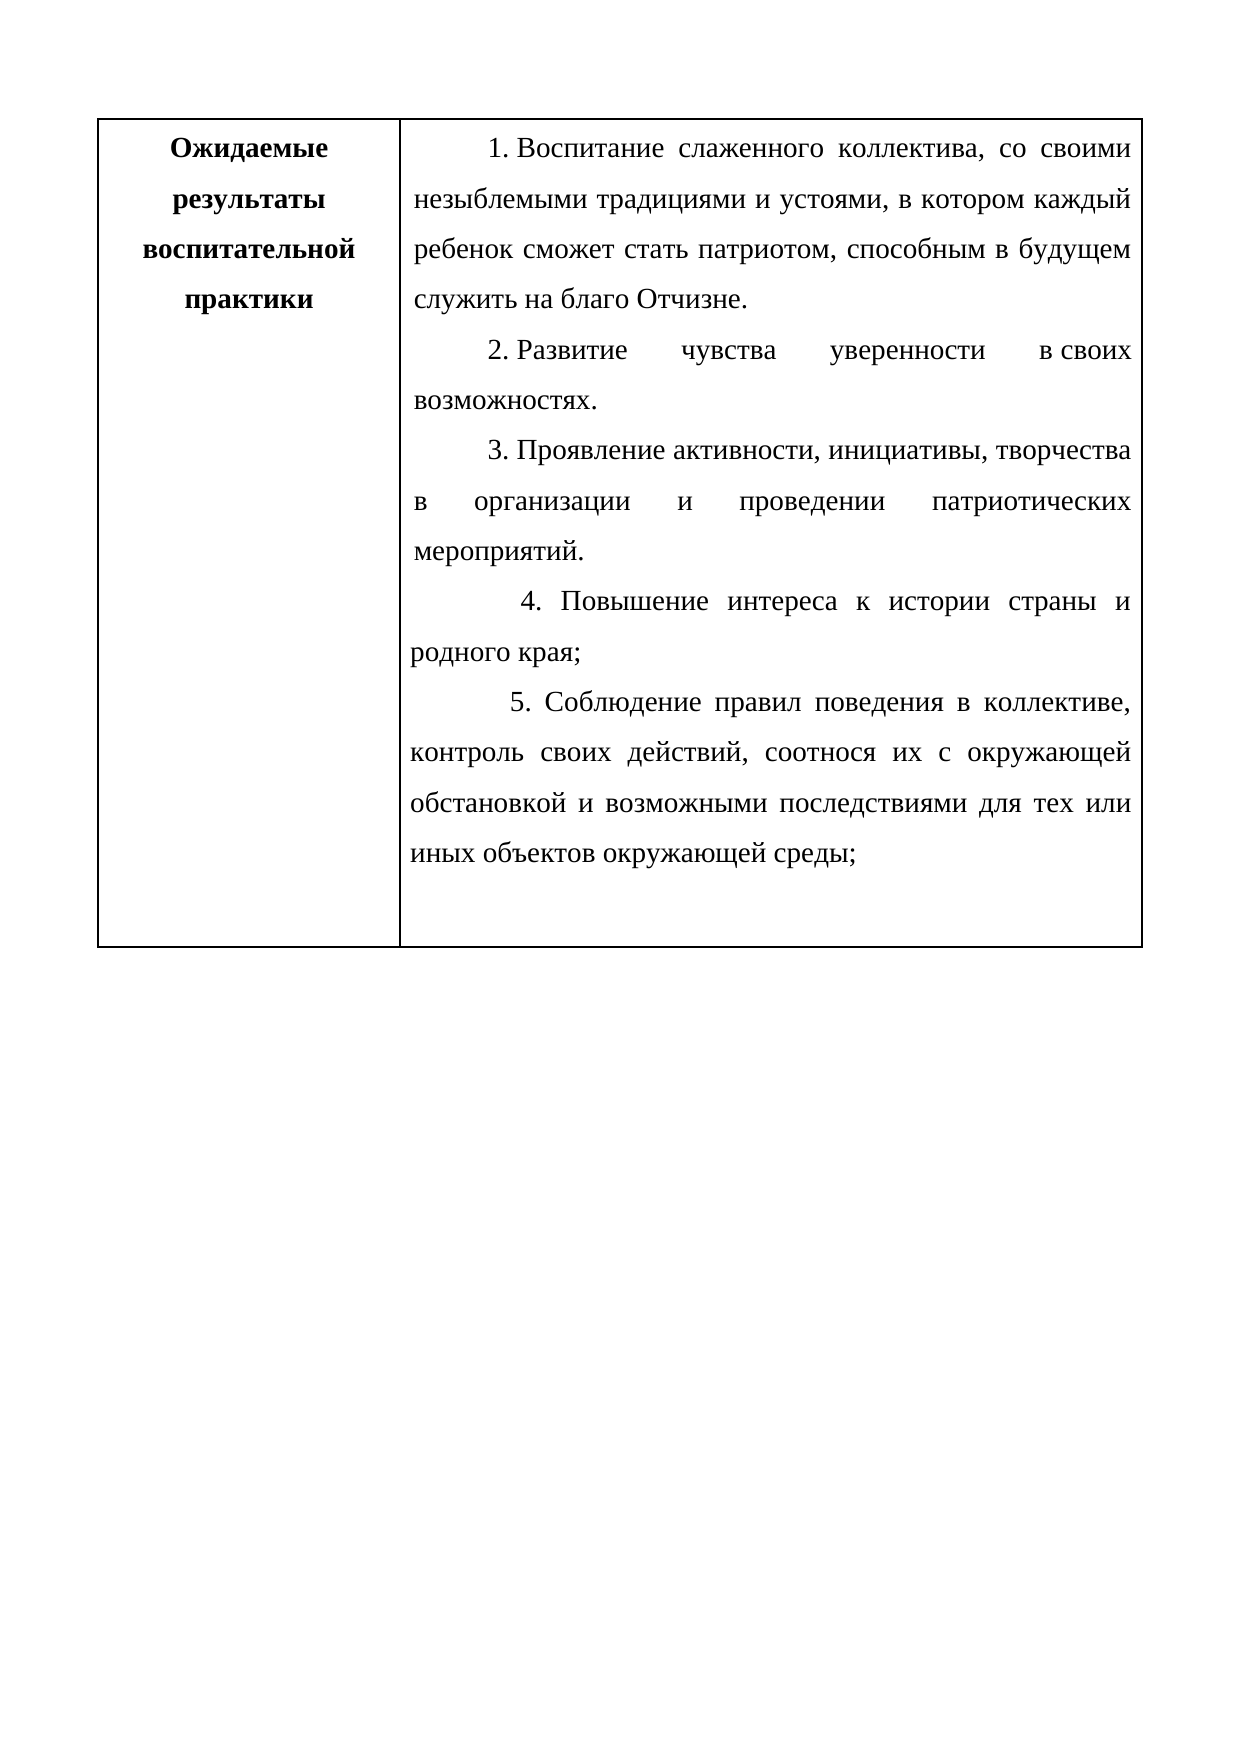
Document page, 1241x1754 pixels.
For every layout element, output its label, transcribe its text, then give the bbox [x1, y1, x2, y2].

table_cell Воспитание слаженного коллектива, со своими незыблемыми традициями и устоями, в котором каждый ребенок сможет стать патриотом, способным в будущем служить на благо Отчизне. Развитие чувства уверенности в своих возможностях. Проявление активности, инициативы, творчества в организации и проведении патриотических мероприятий. 4. Повышение интереса к истории страны и родного края; 5. Соблюдение правил поведения в коллективе, контроль своих действий, соотнося их с окружающей обстановкой и возможными последствиями для тех или иных объектов окружающей среды; [401, 120, 1141, 946]
table_cell Ожидаемые результаты воспитательной практики [99, 120, 399, 946]
